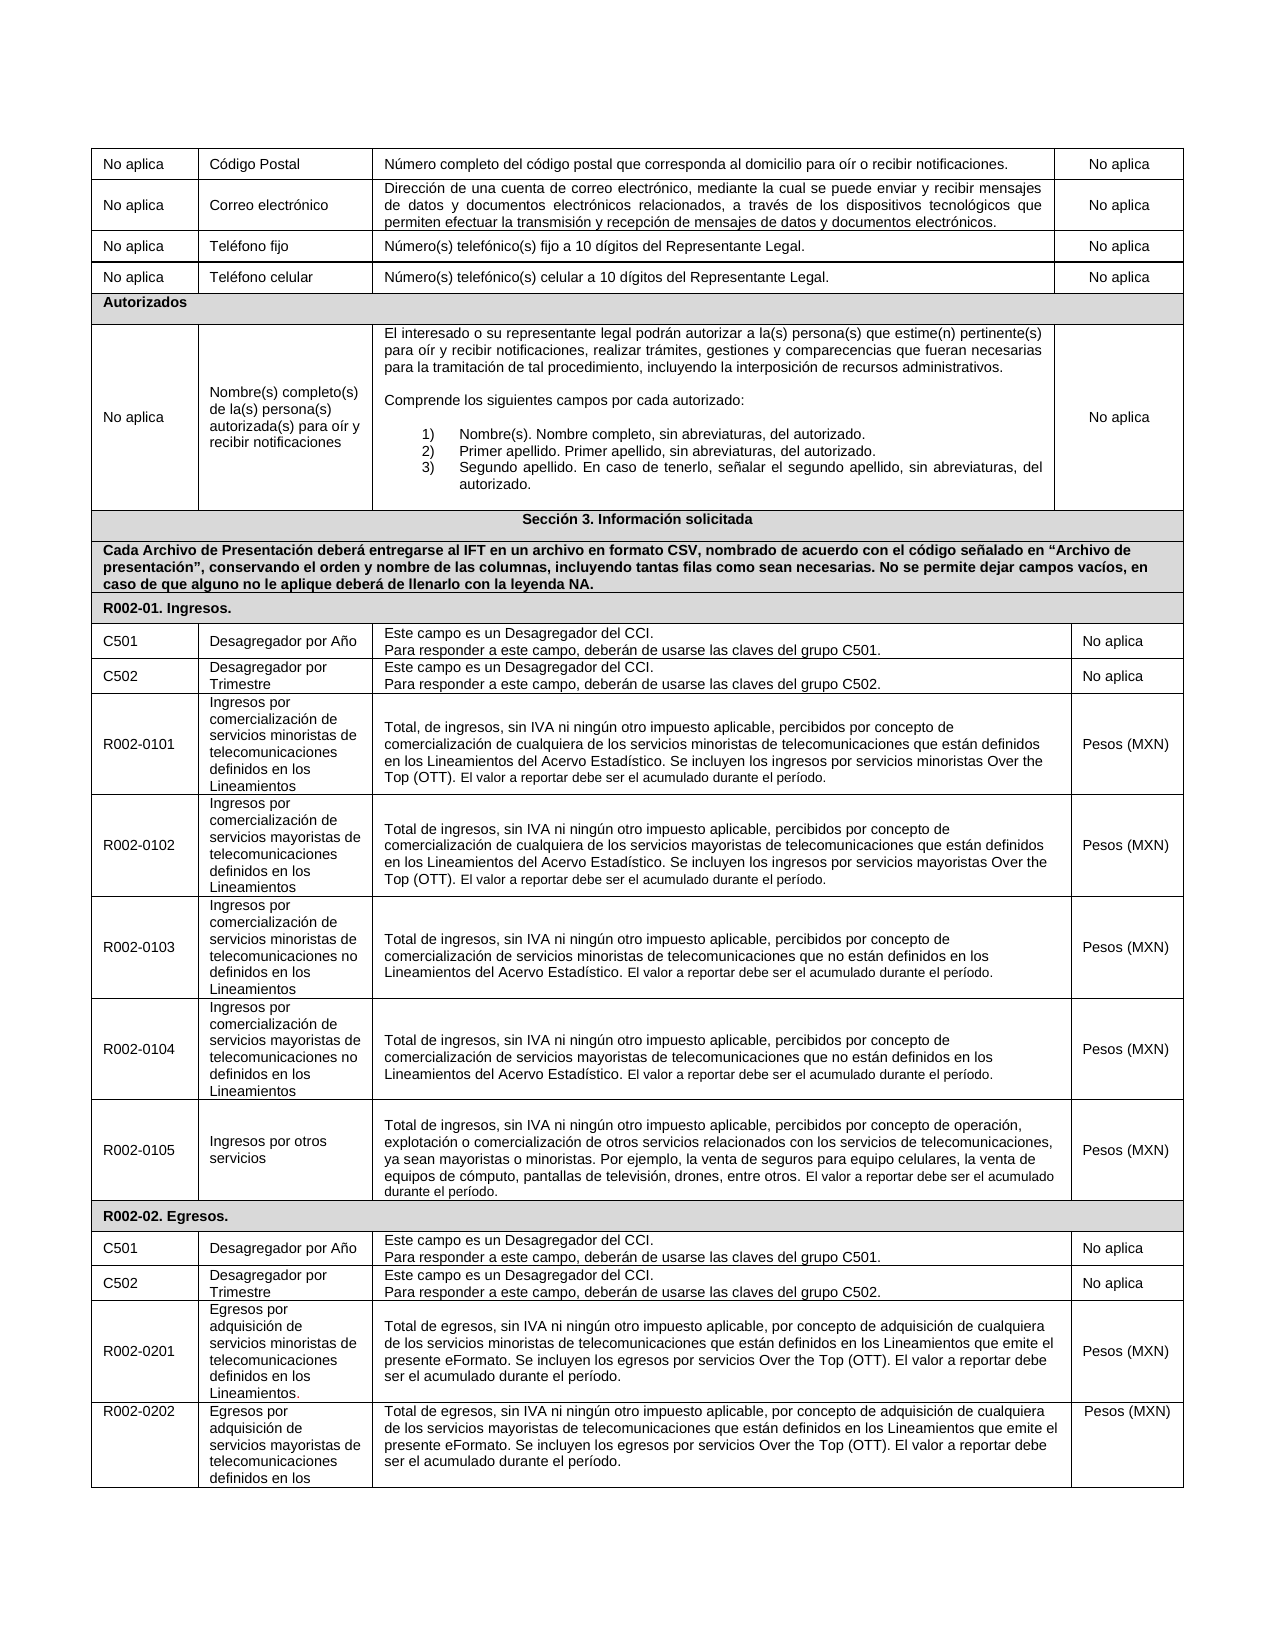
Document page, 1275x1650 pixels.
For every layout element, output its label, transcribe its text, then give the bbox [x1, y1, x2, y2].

table_cell No aplica [1055, 231, 1183, 261]
table_cell Autorizados [92, 294, 1183, 324]
table_cell No aplica [92, 231, 198, 261]
table_cell Desagregador por Año [199, 624, 372, 658]
table_cell Pesos (MXN) [1072, 694, 1183, 794]
table_cell Pesos (MXN) [1072, 897, 1183, 997]
table_cell C501 [92, 624, 198, 658]
table_cell Este campo es un Desagregador del CCI. Para responder a este campo, deberán de usarse las claves del grupo C501. [373, 1232, 1071, 1265]
table_cell No aplica [1055, 149, 1183, 179]
table_cell R002-0201 [92, 1301, 198, 1402]
table_cell Correo electrónico [199, 180, 372, 230]
table_cell Total de egresos, sin IVA ni ningún otro impuesto aplicable, por concepto de adquisición de cualquiera de los servicios minoristas de telecomunicaciones que están definidos en los Lineamientos que emite el presente eFormato. Se incluyen los egresos por servicios Over the Top (OTT). El valor a reportar debe ser el acumulado durante el período. [373, 1301, 1071, 1402]
table_cell No aplica [92, 149, 198, 179]
table_cell Teléfono fijo [199, 231, 372, 261]
table_cell No aplica [1072, 1232, 1183, 1265]
table_cell R002-02. Egresos. [92, 1201, 1183, 1231]
table_cell Ingresos por comercialización de servicios mayoristas de telecomunicaciones no definidos en los Lineamientos [199, 999, 372, 1099]
table_cell No aplica [92, 263, 198, 293]
table_cell El interesado o su representante legal podrán autorizar a la(s) persona(s) que estime(n) pertinente(s) para oír y recibir notificaciones, realizar trámites, gestiones y comparecencias que fueran necesarias para la tramitación de tal procedimiento, incluyendo la interposición de recursos administrativos. Comprende los siguientes campos por cada autorizado: Nombre(s). Nombre completo, sin abreviaturas, del autorizado. Primer apellido. Primer apellido, sin abreviaturas, del autorizado. Segundo apellido. En caso de tenerlo, señalar el segundo apellido, sin abreviaturas, del autorizado. [373, 325, 1054, 509]
table_cell Ingresos por comercialización de servicios minoristas de telecomunicaciones definidos en los Lineamientos [199, 694, 372, 794]
table_cell No aplica [1072, 659, 1183, 692]
table_cell Código Postal [199, 149, 372, 179]
table_cell R002-0103 [92, 897, 198, 997]
table_cell Desagregador por Año [199, 1232, 372, 1265]
table_cell Desagregador por Trimestre [199, 659, 372, 692]
table_cell Pesos (MXN) [1072, 999, 1183, 1099]
table_cell R002-0105 [92, 1100, 198, 1199]
table_cell Este campo es un Desagregador del CCI. Para responder a este campo, deberán de usarse las claves del grupo C502. [373, 1266, 1071, 1300]
table_cell C502 [92, 1266, 198, 1300]
table_cell R002-0102 [92, 795, 198, 896]
table_cell Desagregador por Trimestre [199, 1266, 372, 1300]
table_cell No aplica [1072, 624, 1183, 658]
table_cell No aplica [1055, 325, 1183, 509]
table_cell Teléfono celular [199, 263, 372, 293]
table_cell R002-0202 [92, 1403, 198, 1487]
table_cell Sección 3. Información solicitada [92, 511, 1183, 541]
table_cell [373, 1403, 1071, 1487]
table_cell R002-01. Ingresos. [92, 593, 1183, 623]
table_cell R002-0104 [92, 999, 198, 1099]
table_cell No aplica [1072, 1266, 1183, 1300]
table_cell Pesos (MXN) [1072, 795, 1183, 896]
table_cell No aplica [1055, 180, 1183, 230]
table_cell Ingresos por comercialización de servicios mayoristas de telecomunicaciones definidos en los Lineamientos [199, 795, 372, 896]
table_cell R002-0101 [92, 694, 198, 794]
table_cell Este campo es un Desagregador del CCI. Para responder a este campo, deberán de usarse las claves del grupo C501. [373, 624, 1071, 658]
table_cell C502 [92, 659, 198, 692]
table_cell Pesos (MXN) [1072, 1301, 1183, 1402]
table_cell No aplica [1055, 263, 1183, 293]
table_cell Total de ingresos, sin IVA ni ningún otro impuesto aplicable, percibidos por concepto de comercialización de servicios minoristas de telecomunicaciones que no están definidos en los Lineamientos del Acervo Estadístico. El valor a reportar debe ser el acumulado durante el período. [373, 897, 1071, 997]
table_cell Ingresos por comercialización de servicios minoristas de telecomunicaciones no definidos en los Lineamientos [199, 897, 372, 997]
table_cell Total, de ingresos, sin IVA ni ningún otro impuesto aplicable, percibidos por concepto de comercialización de cualquiera de los servicios minoristas de telecomunicaciones que están definidos en los Lineamientos del Acervo Estadístico. Se incluyen los ingresos por servicios minoristas Over the Top (OTT). El valor a reportar debe ser el acumulado durante el período. [373, 694, 1071, 794]
table_cell Nombre(s) completo(s) de la(s) persona(s) autorizada(s) para oír y recibir notificaciones [199, 325, 372, 509]
table_cell Total de ingresos, sin IVA ni ningún otro impuesto aplicable, percibidos por concepto de comercialización de cualquiera de los servicios mayoristas de telecomunicaciones que están definidos en los Lineamientos del Acervo Estadístico. Se incluyen los ingresos por servicios mayoristas Over the Top (OTT). El valor a reportar debe ser el acumulado durante el período. [373, 795, 1071, 896]
table_cell C501 [92, 1232, 198, 1265]
table_cell Total de ingresos, sin IVA ni ningún otro impuesto aplicable, percibidos por concepto de operación, explotación o comercialización de otros servicios relacionados con los servicios de telecomunicaciones, ya sean mayoristas o minoristas. Por ejemplo, la venta de seguros para equipo celulares, la venta de equipos de cómputo, pantallas de televisión, drones, entre otros. El valor a reportar debe ser el acumulado durante el período. [373, 1100, 1071, 1199]
table_cell No aplica [92, 325, 198, 509]
table_cell Total de ingresos, sin IVA ni ningún otro impuesto aplicable, percibidos por concepto de comercialización de servicios mayoristas de telecomunicaciones que no están definidos en los Lineamientos del Acervo Estadístico. El valor a reportar debe ser el acumulado durante el período. [373, 999, 1071, 1099]
table_cell Cada Archivo de Presentación deberá entregarse al IFT en un archivo en formato CSV, nombrado de acuerdo con el código señalado en “Archivo de presentación”, conservando el orden y nombre de las columnas, incluyendo tantas filas como sean necesarias. No se permite dejar campos vacíos, en caso de que alguno no le aplique deberá de llenarlo con la leyenda NA. [92, 542, 1183, 592]
table_cell Número completo del código postal que corresponda al domicilio para oír o recibir notificaciones. [373, 149, 1054, 179]
table_cell Pesos (MXN) [1072, 1100, 1183, 1199]
table_cell Egresos por adquisición de servicios minoristas de telecomunicaciones definidos en los Lineamientos. [199, 1301, 372, 1402]
table_cell Pesos (MXN) [1072, 1403, 1183, 1487]
table_cell Número(s) telefónico(s) celular a 10 dígitos del Representante Legal. [373, 263, 1054, 293]
table_cell Ingresos por otros servicios [199, 1100, 372, 1199]
table_cell No aplica [92, 180, 198, 230]
table_cell Este campo es un Desagregador del CCI. Para responder a este campo, deberán de usarse las claves del grupo C502. [373, 659, 1071, 692]
table_cell Dirección de una cuenta de correo electrónico, mediante la cual se puede enviar y recibir mensajes de datos y documentos electrónicos relacionados, a través de los dispositivos tecnológicos que permiten efectuar la transmisión y recepción de mensajes de datos y documentos electrónicos. [373, 180, 1054, 230]
table_cell Número(s) telefónico(s) fijo a 10 dígitos del Representante Legal. [373, 231, 1054, 261]
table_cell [199, 1403, 372, 1487]
